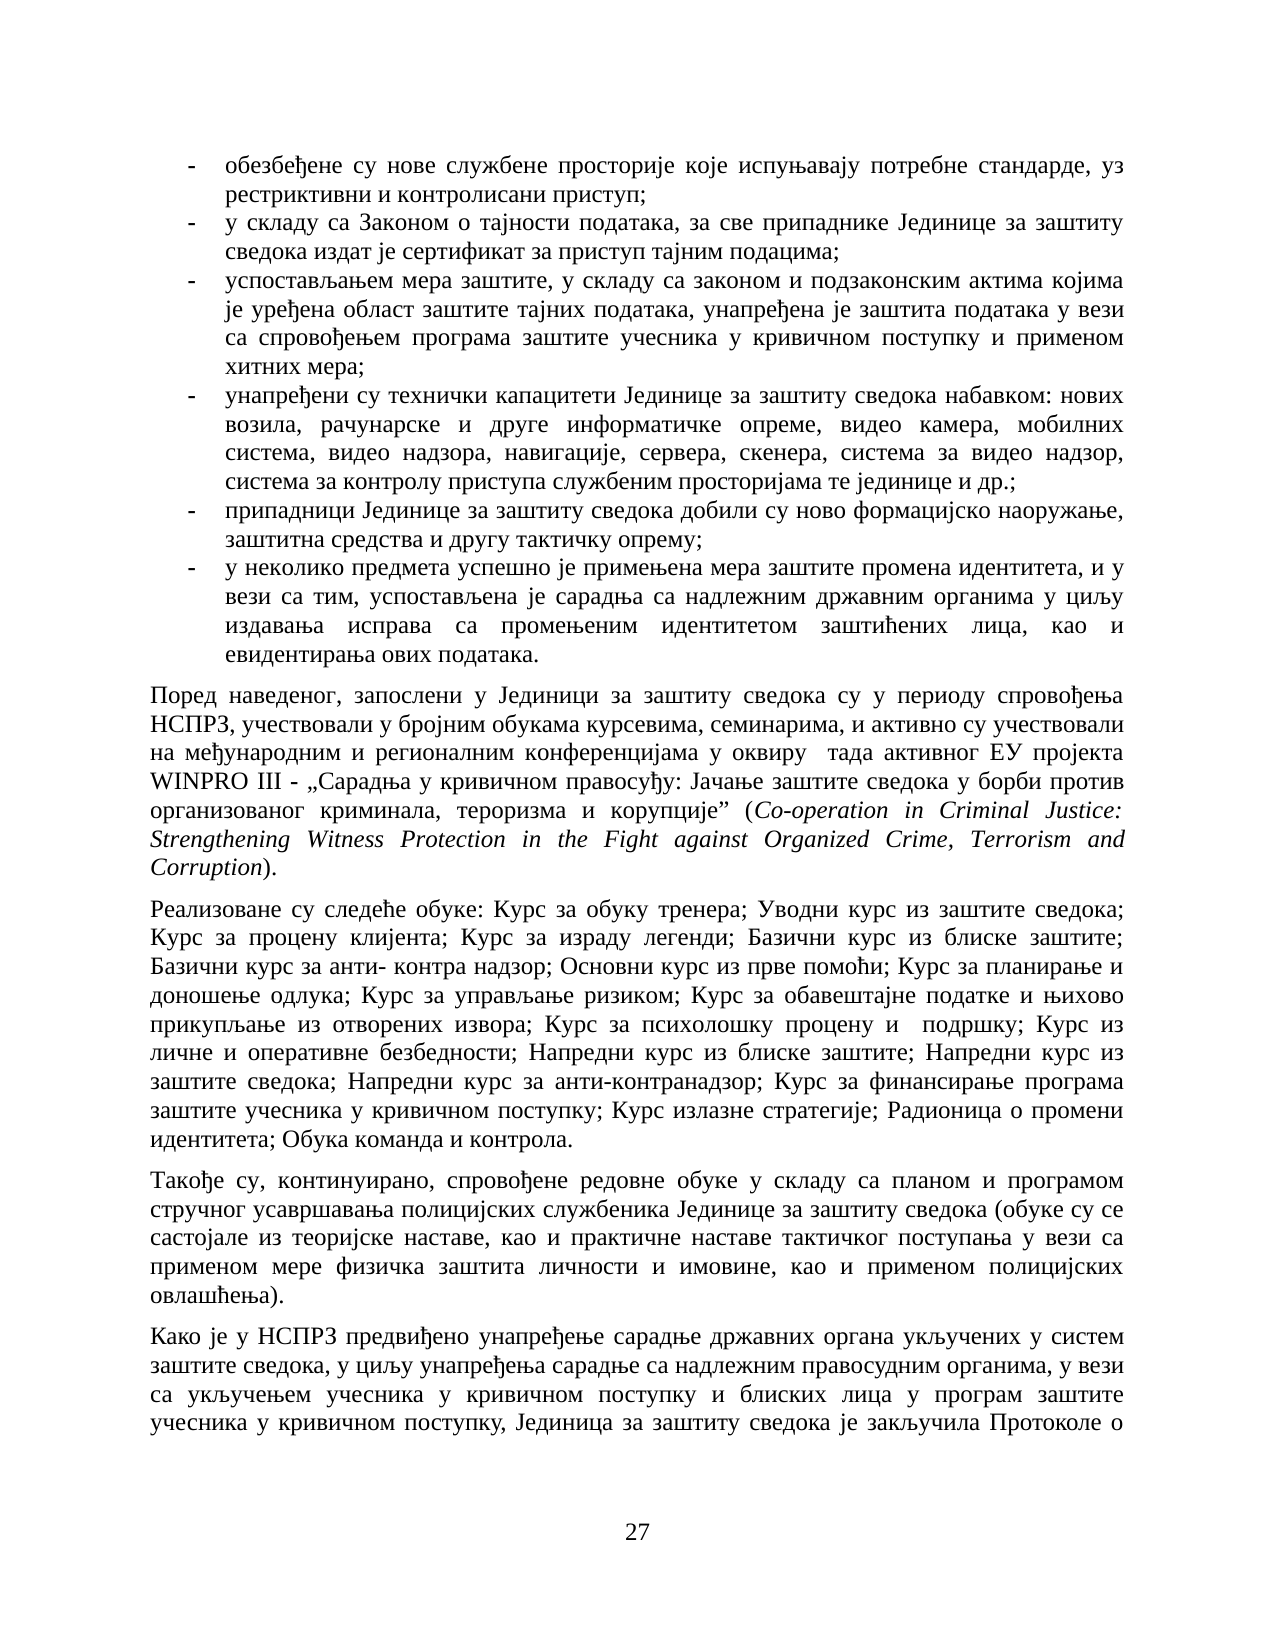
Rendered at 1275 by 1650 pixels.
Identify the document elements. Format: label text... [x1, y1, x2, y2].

list унапређени су технички капацитети Јединице за заштиту сведока набавком: нових возила, рачунарске и друге информатичке опреме, видео камера, мобилних система, видео надзора, навигације, сервера, скенера, система за видео надзор, система за контролу приступа службеним просторијама те јединице и др.; [187, 380, 1125, 495]
text Поред наведеног, запослени у Јединици за заштиту сведока су у периоду спровођења НСПРЗ, учествовали у бројним обукама курсевима, семинарима, и активно су учествовали на међународним и регионалним конференцијама у оквиру тада активног ЕУ пројекта WINPRO III - „Сарадња у кривичном правосуђу: Јачање заштите сведока у борби против организованог криминала, тероризма и корупцијеˮ (Co-operation in Criminal Justice: Strengthening Witness Protection in the Fight against Organized Crime, Terrorism and Corruption). [150, 680, 1125, 881]
list обезбеђене су нове службене просторије које испуњавају потребне стандарде, уз рестриктивни и контролисани приступ; [187, 150, 1125, 207]
list припадници Јединице за заштиту сведока добили су ново формацијско наоружање, заштитна средства и другу тактичку опрему; [187, 495, 1125, 552]
text Такође су, континуирано, спровођене редовне обуке у складу са планом и програмом стручног усавршавања полицијских службеника Јединице за заштиту сведока (обуке су се састојале из теоријске наставе, као и практичне наставе тактичког поступања у вези са применом мере физичка заштита личности и имовине, као и применом полицијских овлашћења). [150, 1165, 1125, 1309]
text Реализоване су следеће обуке: Курс за обуку тренера; Уводни курс из заштите сведока; Курс за процену клијента; Курс за израду легенди; Базични курс из блиске заштите; Базични курс за анти- контра надзор; Основни курс из прве помоћи; Курс за планирање и доношење одлука; Курс за управљање ризиком; Курс за обавештајне податке и њихово прикупљање из отворених извора; Курс за психолошку процену и подршку; Курс из личне и оперативне безбедности; Напредни курс из блиске заштите; Напредни курс из заштите сведока; Напредни курс за анти-контранадзор; Курс за финансирање програма заштите учесника у кривичном поступку; Курс излазне стратегије; Радионица о промени идентитета; Обука команда и контрола. [150, 894, 1125, 1152]
list успостављањем мера заштите, у складу са законом и подзаконским актима којима је уређена област заштите тајних података, унапређена је заштита података у вези са спровођењем програма заштите учесника у кривичном поступку и применом хитних мера; [187, 265, 1125, 380]
list у складу са Законом о тајности података, за све припаднике Јединице за заштиту сведока издат је сертификат за приступ тајним подацима; [187, 207, 1125, 265]
list у неколико предмета успешно је примењена мера заштите промена идентитета, и у вези са тим, успостављена је сарадња са надлежним државним органима у циљу издавања исправа са промењеним идентитетом заштићених лица, као и евидентирања ових података. [187, 552, 1125, 667]
